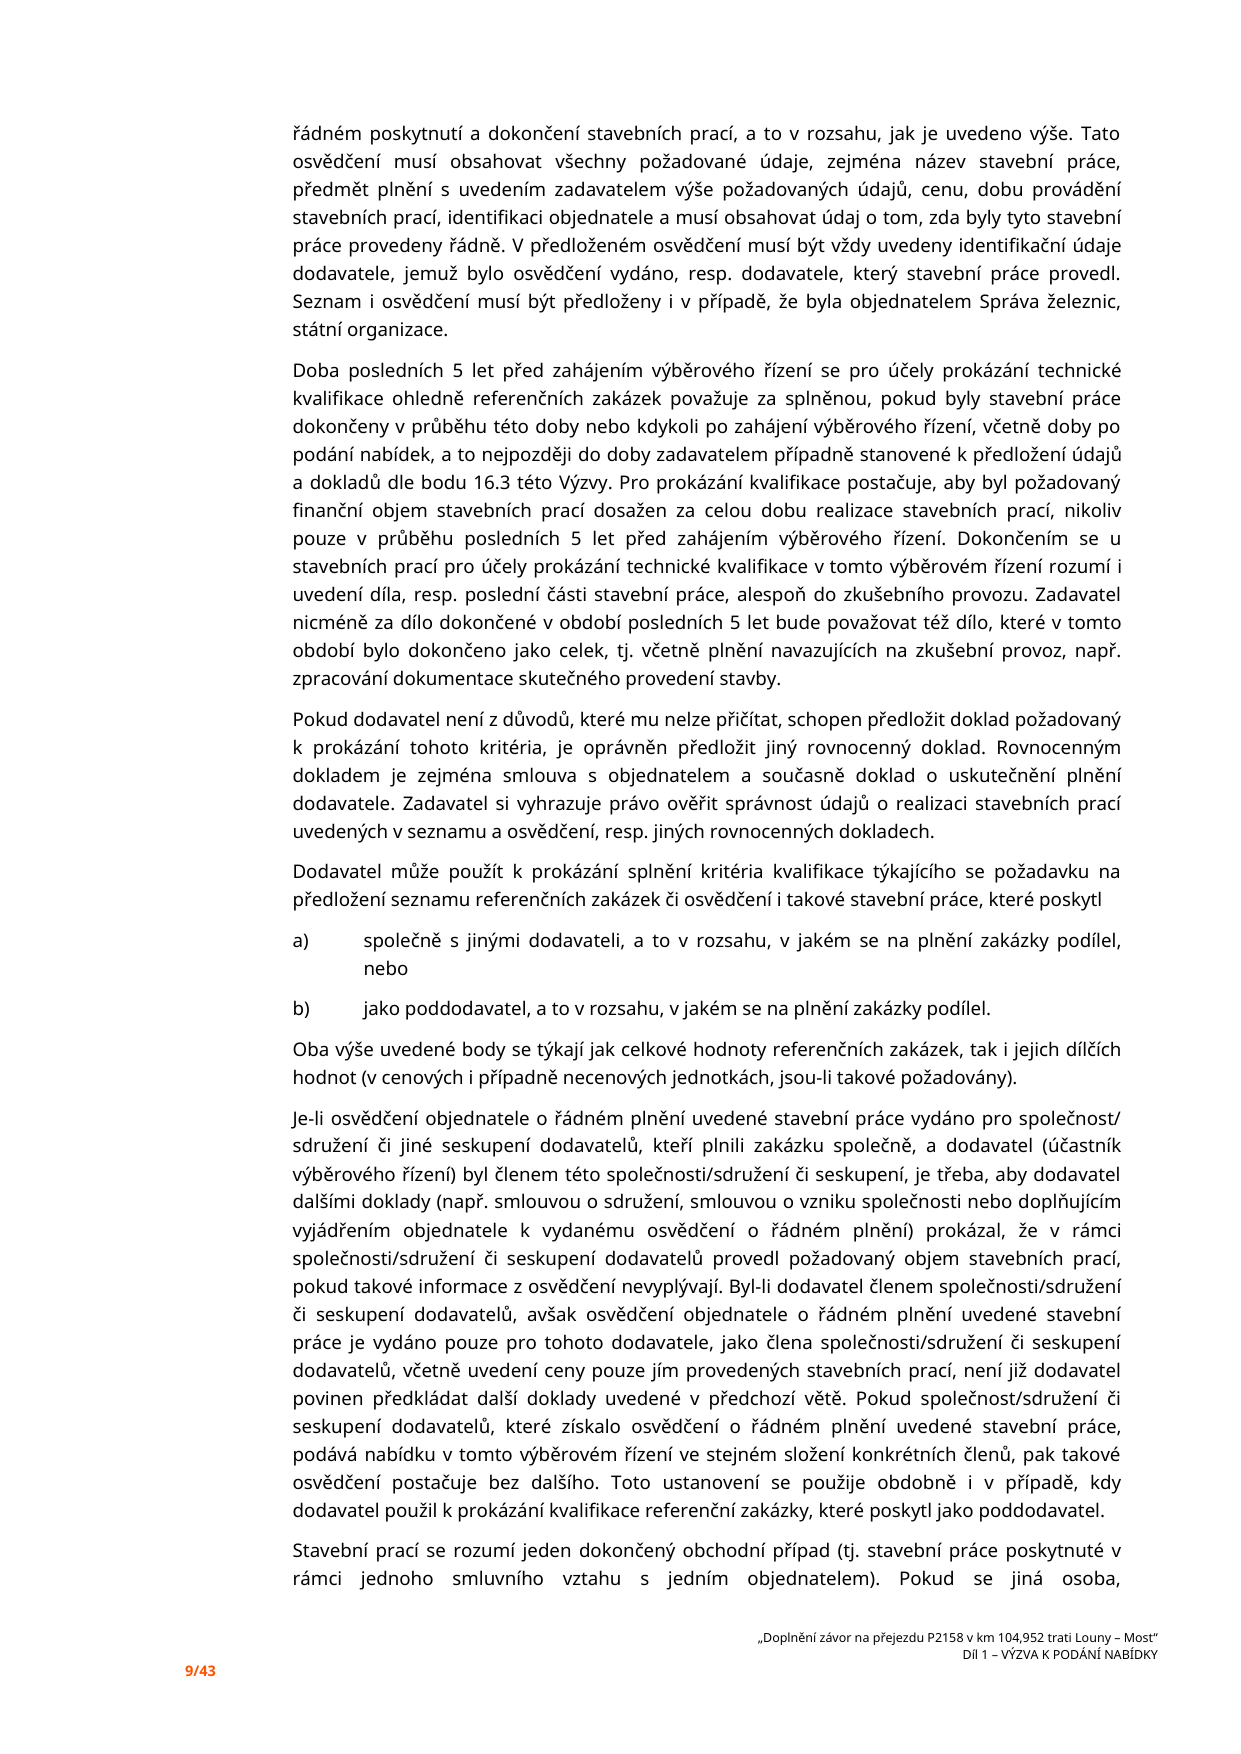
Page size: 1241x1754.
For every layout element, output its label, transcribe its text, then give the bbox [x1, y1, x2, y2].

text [292, 1538, 1122, 1591]
text b) jako poddodavatel, a to v rozsahu, v jakém se na plnění zakázky podílel. [292, 996, 1122, 1021]
text Dodavatel může použít k prokázání splnění kritéria kvalifikace týkajícího se požadavku na předložení seznamu referenčních zakázek či osvědčení i takové stavební práce, které poskytl [292, 859, 1122, 912]
text a) společně s jinými dodavateli, a to v rozsahu, v jakém se na plnění zakázky podílel, nebo [292, 927, 1122, 981]
text Doba posledních 5 let před zahájením výběrového řízení se pro účely prokázání technické kvalifikace ohledně referenčních zakázek považuje za splněnou, pokud byly stavební práce dokončeny v průběhu této doby nebo kdykoli po zahájení výběrového řízení, včetně doby po podání nabídek, a to nejpozději do doby zadavatelem případně stanovené k předložení údajů a dokladů dle bodu 16.3 této Výzvy. Pro prokázání kvalifikace postačuje, aby byl požadovaný finanční objem stavebních prací dosažen za celou dobu realizace stavebních prací, nikoliv pouze v průběhu posledních 5 let před zahájením výběrového řízení. Dokončením se u stavebních prací pro účely prokázání technické kvalifikace v tomto výběrovém řízení rozumí i uvedení díla, resp. poslední části stavební práce, alespoň do zkušebního provozu. Zadavatel nicméně za dílo dokončené v období posledních 5 let bude považovat též dílo, které v tomto období bylo dokončeno jako celek, tj. včetně plnění navazujících na zkušební provoz, např. zpracování dokumentace skutečného provedení stavby. [292, 357, 1122, 691]
text Pokud dodavatel není z důvodů, které mu nelze přičítat, schopen předložit doklad požadovaný k prokázání tohoto kritéria, je oprávněn předložit jiný rovnocenný doklad. Rovnocenným dokladem je zejména smlouva s objednatelem a současně doklad o uskutečnění plnění dodavatele. Zadavatel si vyhrazuje právo ověřit správnost údajů o realizaci stavebních prací uvedených v seznamu a osvědčení, resp. jiných rovnocenných dokladech. [292, 706, 1122, 844]
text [292, 121, 1122, 342]
text Je-li osvědčení objednatele o řádném plnění uvedené stavební práce vydáno pro společnost/ sdružení či jiné seskupení dodavatelů, kteří plnili zakázku společně, a dodavatel (účastník výběrového řízení) byl členem této společnosti/sdružení či seskupení, je třeba, aby dodavatel dalšími doklady (např. smlouvou o sdružení, smlouvou o vzniku společnosti nebo doplňujícím vyjádřením objednatele k vydanému osvědčení o řádném plnění) prokázal, že v rámci společnosti/sdružení či seskupení dodavatelů provedl požadovaný objem stavebních prací, pokud takové informace z osvědčení nevyplývají. Byl-li dodavatel členem společnosti/sdružení či seskupení dodavatelů, avšak osvědčení objednatele o řádném plnění uvedené stavební práce je vydáno pouze pro tohoto dodavatele, jako člena společnosti/sdružení či seskupení dodavatelů, včetně uvedení ceny pouze jím provedených stavebních prací, není již dodavatel povinen předkládat další doklady uvedené v předchozí větě. Pokud společnost/sdružení či seskupení dodavatelů, které získalo osvědčení o řádném plnění uvedené stavební práce, podává nabídku v tomto výběrovém řízení ve stejném složení konkrétních členů, pak takové osvědčení postačuje bez dalšího. Toto ustanovení se použije obdobně i v případě, kdy dodavatel použil k prokázání kvalifikace referenční zakázky, které poskytl jako poddodavatel. [292, 1105, 1122, 1523]
text Oba výše uvedené body se týkají jak celkové hodnoty referenčních zakázek, tak i jejich dílčích hodnot (v cenových i případně necenových jednotkách, jsou-li takové požadovány). [292, 1036, 1122, 1090]
